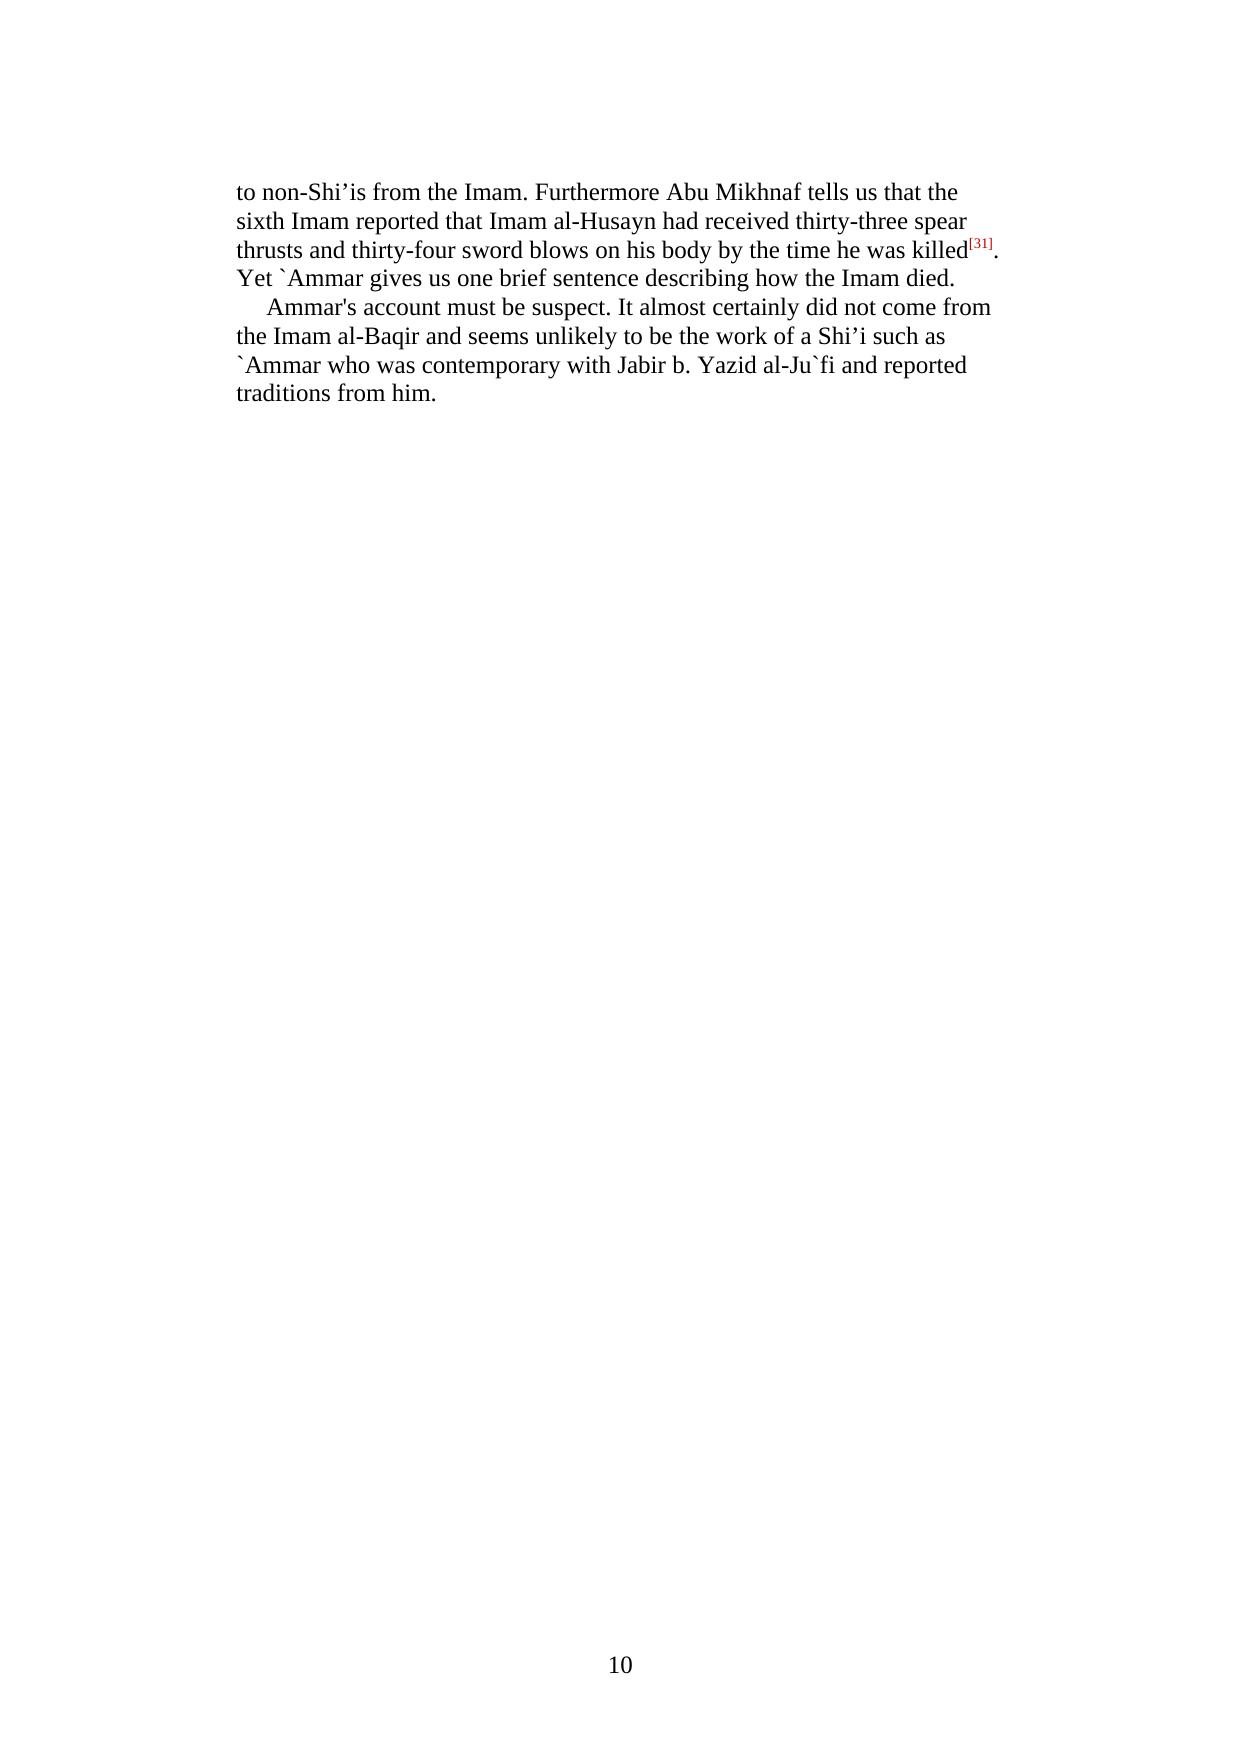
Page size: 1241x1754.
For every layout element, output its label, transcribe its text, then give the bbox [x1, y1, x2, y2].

text Ammar's account must be suspect. It almost certainly did not come from the Imam al-Baqir and seems unlikely to be the work of a Shi’i such as `Ammar who was contemporary with Jabir b. Yazid al-Ju`fi and reported traditions from him. [236, 292, 1004, 407]
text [236, 177, 1004, 292]
